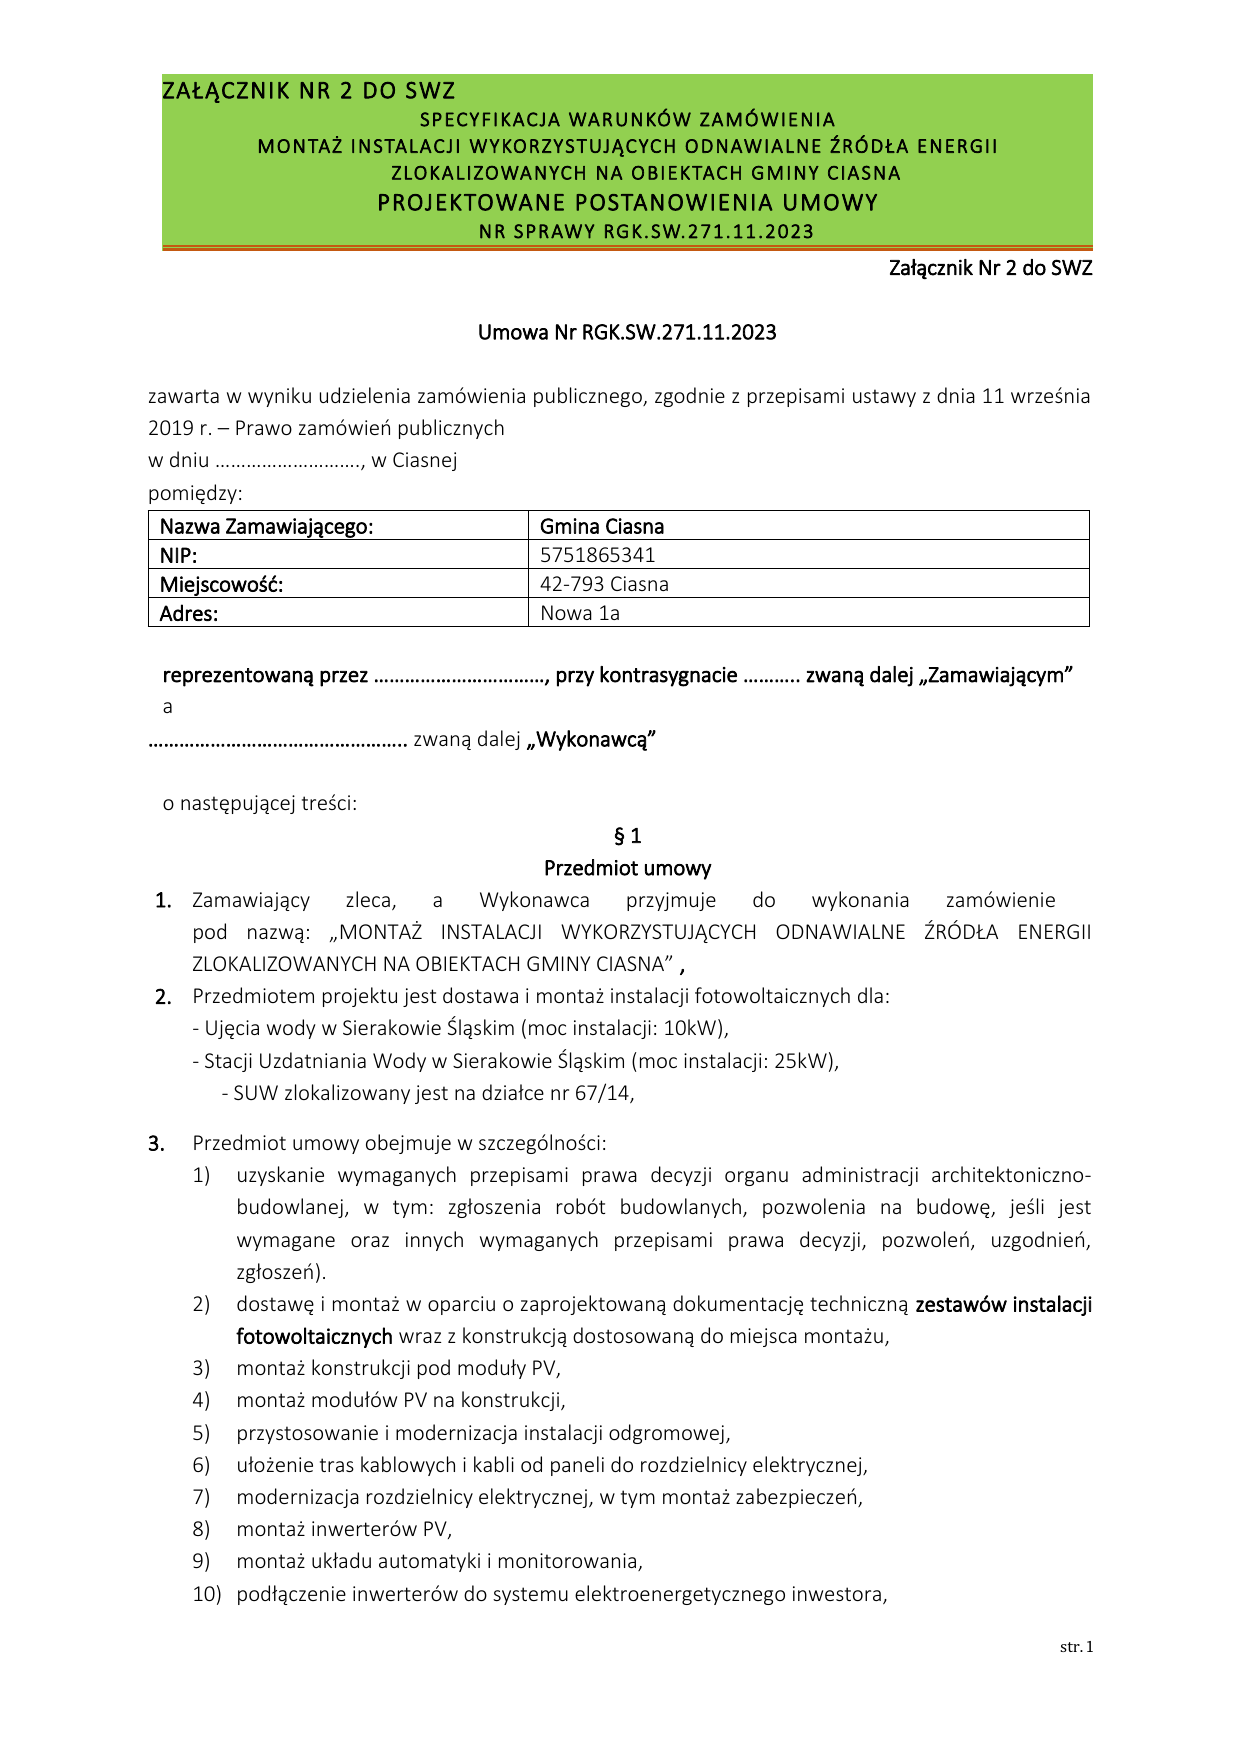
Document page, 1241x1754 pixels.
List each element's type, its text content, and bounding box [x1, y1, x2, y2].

list przystosowanie i modernizacja instalacji odgromowej, [192, 1418, 1093, 1446]
table_cell Nowa 1a [529, 598, 1089, 626]
table_cell 42-793 Ciasna [529, 569, 1089, 597]
list montaż konstrukcji pod moduły PV, [192, 1353, 1093, 1381]
table_header Nazwa Zamawiającego: [149, 511, 528, 539]
table_header Gmina Ciasna [529, 511, 1089, 539]
list modernizacja rozdzielnicy elektrycznej, w tym montaż zabezpieczeń, [192, 1482, 1093, 1510]
list dostawę i montaż w oparciu o zaprojektowaną dokumentację techniczną zestawów instalacji fotowoltaicznych wraz z konstrukcją dostosowaną do miejsca montażu, [192, 1289, 1093, 1349]
text o następującej treści: [162, 788, 1093, 816]
list Zamawiający zleca, a Wykonawca przyjmuje do wykonania zamówienie pod nazwą: „MONTAŻ INSTALACJI WYKORZYSTUJĄCYCH ODNAWIALNE ŹRÓDŁA ENERGII ZLOKALIZOWANYCH NA OBIEKTACH GMINY CIASNA” , [154, 885, 1093, 977]
list montaż układu automatyki i monitorowania, [192, 1547, 1093, 1574]
list Przedmiot umowy obejmuje w szczególności: [148, 1128, 1093, 1156]
text § 1 [162, 820, 1093, 848]
list - Stacji Uzdatniania Wody w Sierakowie Śląskim (moc instalacji: 25kW), [192, 1046, 1093, 1074]
table_cell Adres: [149, 598, 528, 626]
list ułożenie tras kablowych i kabli od paneli do rozdzielnicy elektrycznej, [192, 1450, 1093, 1478]
text Umowa Nr RGK.SW.271.11.2023 [162, 317, 1093, 345]
text Przedmiot umowy [162, 853, 1093, 881]
table_cell NIP: [149, 540, 528, 568]
text Załącznik Nr 2 do SWZ [369, 252, 1093, 281]
text - SUW zlokalizowany jest na działce nr 67/14, [185, 1078, 1093, 1106]
list montaż modułów PV na konstrukcji, [192, 1386, 1093, 1414]
text w dniu ………………………., w Ciasnej [148, 446, 1093, 474]
table_cell 5751865341 [529, 540, 1089, 568]
text reprezentowaną przez ……………………………, przy kontrasygnacie ……….. zwaną dalej „Zamawiającym” [162, 659, 1093, 687]
text pomiędzy: [148, 478, 1093, 506]
list uzyskanie wymaganych przepisami prawa decyzji organu administracji architektoniczno-budowlanej, w tym: zgłoszenia robót budowlanych, pozwolenia na budowę, jeśli jest wymagane oraz innych wymaganych przepisami prawa decyzji, pozwoleń, uzgodnień, zgłoszeń). [192, 1160, 1093, 1285]
table_cell Miejscowość: [149, 569, 528, 597]
list - Ujęcia wody w Sierakowie Śląskim (moc instalacji: 10kW), [192, 1013, 1093, 1042]
text a [162, 692, 1093, 720]
text ………………………………………….. zwaną dalej „Wykonawcą” [148, 724, 1093, 752]
list montaż inwerterów PV, [192, 1514, 1093, 1542]
list podłączenie inwerterów do systemu elektroenergetycznego inwestora, [192, 1579, 1093, 1607]
text zawarta w wyniku udzielenia zamówienia publicznego, zgodnie z przepisami ustawy z dnia 11 września 2019 r. – Prawo zamówień publicznych [148, 381, 1093, 441]
list Przedmiotem projektu jest dostawa i montaż instalacji fotowoltaicznych dla: [154, 981, 1093, 1009]
